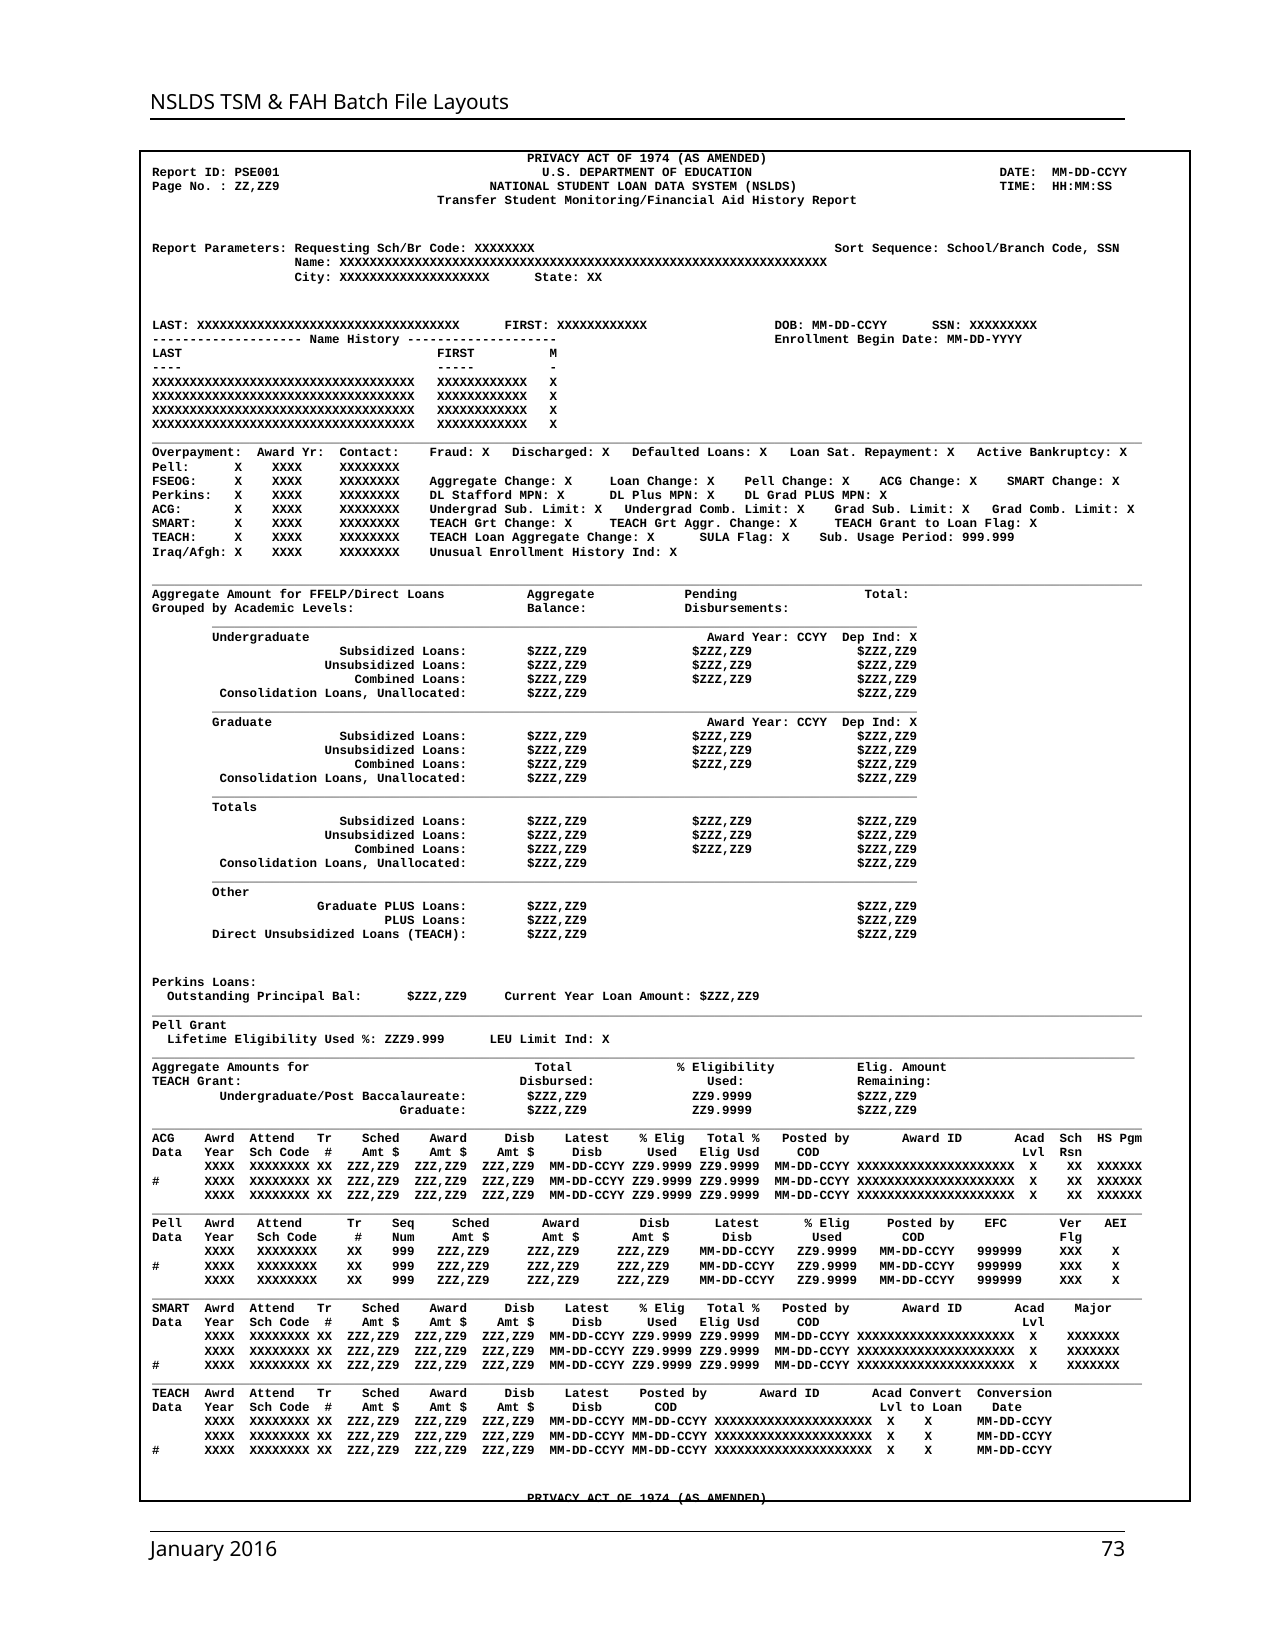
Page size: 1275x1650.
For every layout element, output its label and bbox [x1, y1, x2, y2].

table_header [141, 152, 1189, 1500]
